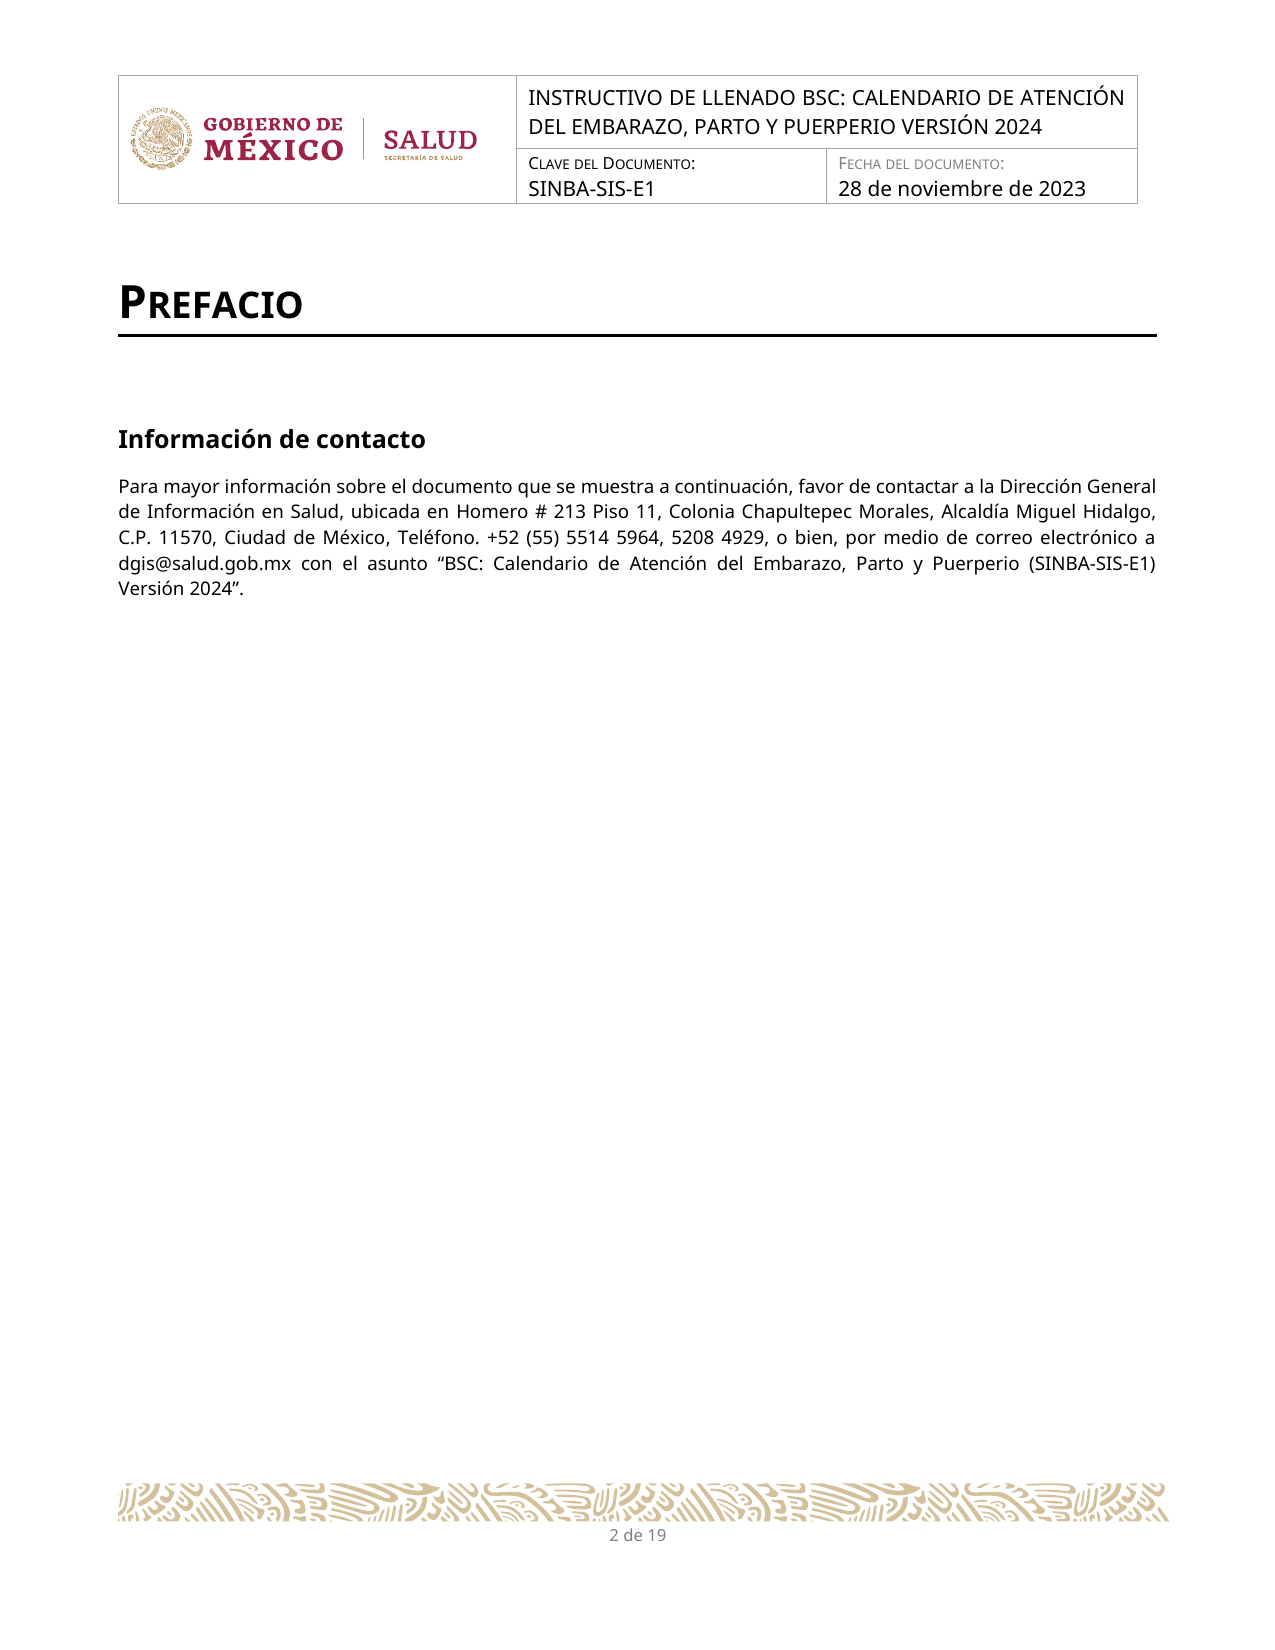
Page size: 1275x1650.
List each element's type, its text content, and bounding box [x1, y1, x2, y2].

subtitle Prefacio [118, 270, 1157, 334]
subtitle Información de contacto [118, 422, 1157, 456]
text Para mayor información sobre el documento que se muestra a continuación, favor de contactar a la Dirección General de Información en Salud, ubicada en Homero # 213 Piso 11, Colonia Chapultepec Morales, Alcaldía Miguel Hidalgo, C.P. 11570, Ciudad de México, Teléfono. +52 (55) 5514 5964, 5208 4929, o bien, por medio de correo electrónico a dgis@salud.gob.mx con el asunto “BSC: Calendario de Atención del Embarazo, Parto y Puerperio (SINBA-SIS-E1) Versión 2024”. [118, 473, 1157, 601]
